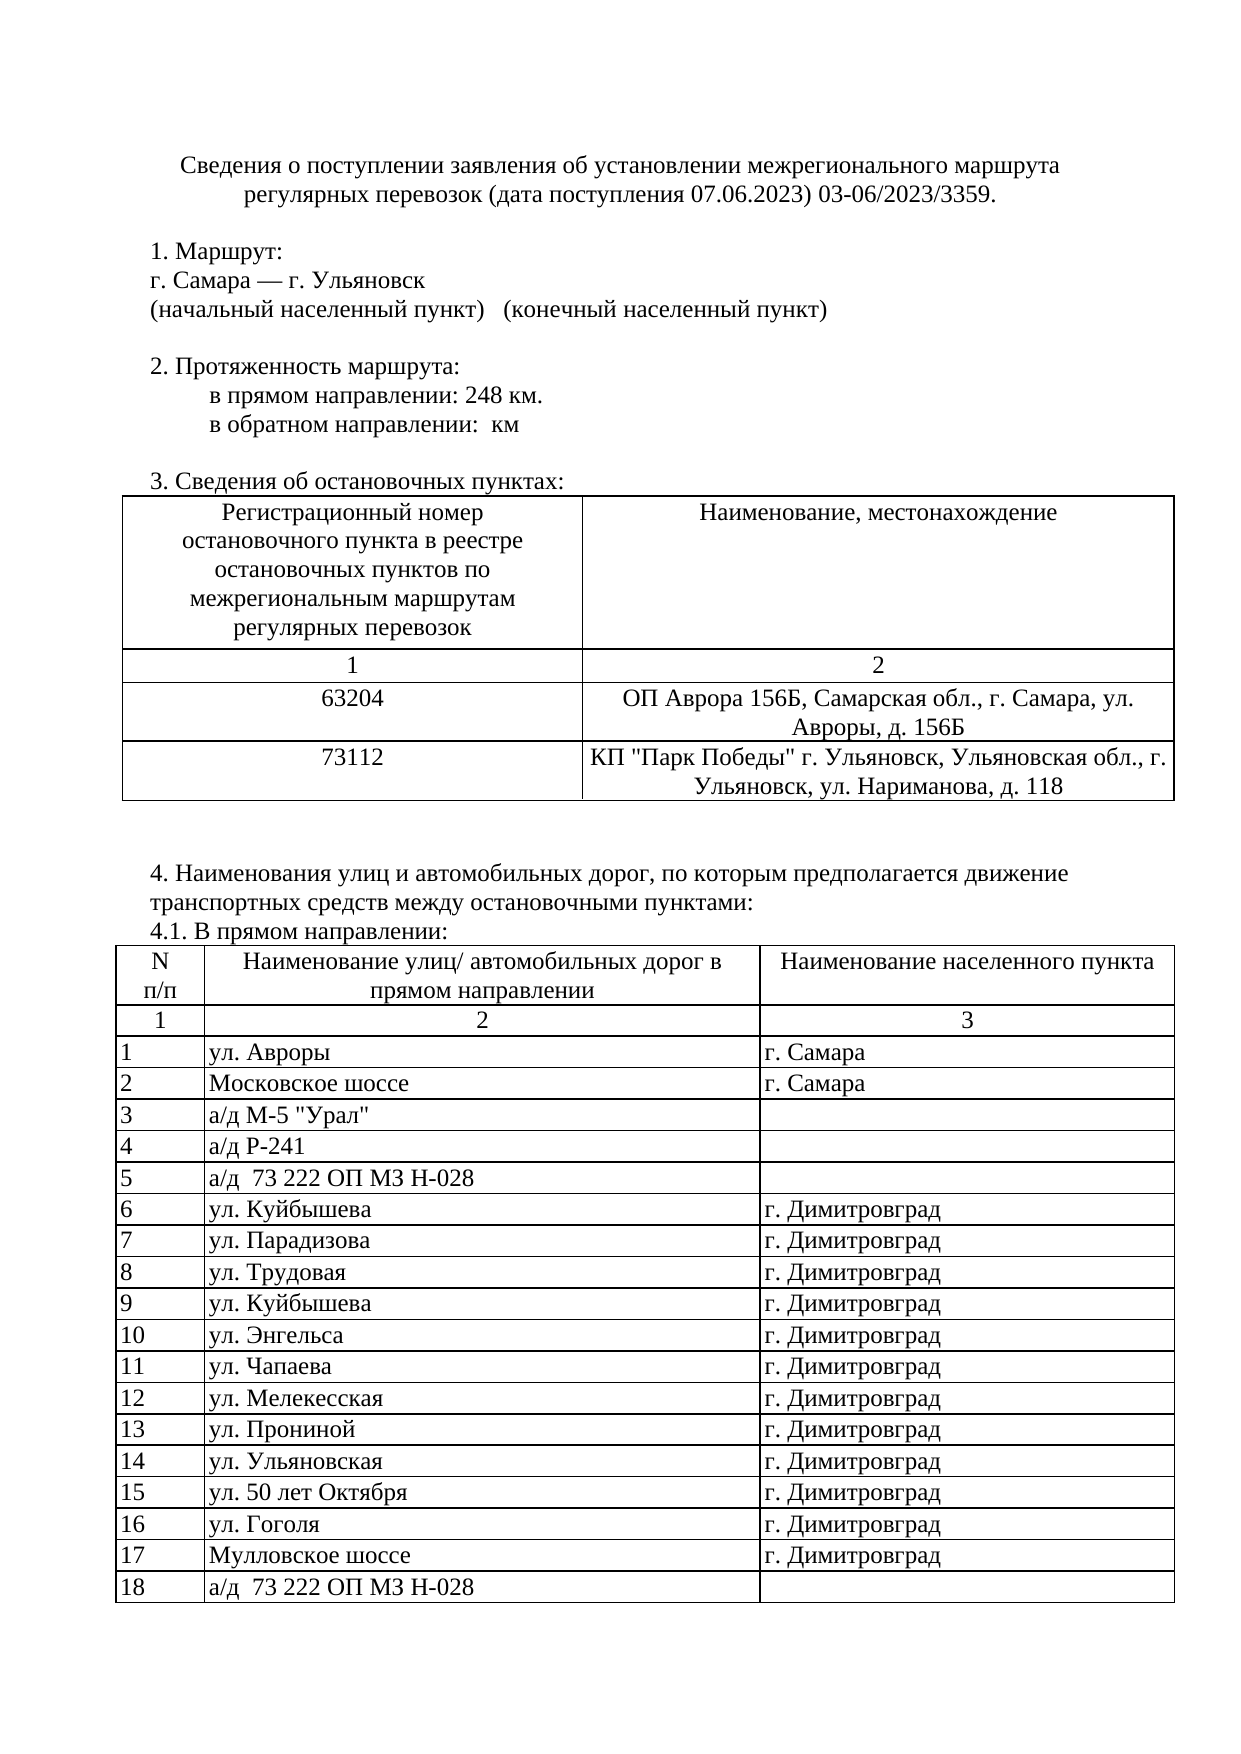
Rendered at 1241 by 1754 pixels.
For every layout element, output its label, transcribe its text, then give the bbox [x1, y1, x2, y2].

table_cell 1 [117, 1037, 204, 1067]
text в прямом направлении: 248 км. [150, 380, 1090, 409]
table_cell ул. Мелекесская [205, 1383, 759, 1413]
table_cell 6 [117, 1194, 204, 1224]
table_cell 8 [117, 1257, 204, 1287]
table_cell г. Димитровград [761, 1194, 1174, 1224]
table_cell 17 [117, 1540, 204, 1570]
table_cell 2 [583, 650, 1173, 681]
table_cell г. Димитровград [761, 1257, 1174, 1287]
text 1. Маршрут: [150, 236, 1090, 265]
text 4. Наименования улиц и автомобильных дорог, по которым предполагается движение транспортных средств между остановочными пунктами: [150, 858, 1090, 916]
text г. Самара — г. Ульяновск [150, 265, 1090, 294]
table_cell ул. Куйбышева [205, 1289, 759, 1318]
table_cell г. Димитровград [761, 1415, 1174, 1444]
table_header Наименование улиц/ автомобильных дорог в прямом направлении [205, 946, 759, 1004]
table_cell ОП Аврора 156Б, Самарская обл., г. Самара, ул. Авроры, д. 156Б [583, 683, 1173, 740]
table_cell [761, 1572, 1174, 1602]
text 4.1. В прямом направлении: [150, 916, 1090, 945]
table_cell ул. Чапаева [205, 1352, 759, 1381]
table_cell ул. Куйбышева [205, 1194, 759, 1224]
table_cell г. Димитровград [761, 1477, 1174, 1507]
table_cell 73112 [123, 742, 582, 799]
table_cell г. Димитровград [761, 1352, 1174, 1381]
table_cell 3 [117, 1100, 204, 1130]
table_cell [761, 1163, 1174, 1193]
table_cell а/д Р-241 [205, 1131, 759, 1161]
table_cell ул. Энгельса [205, 1320, 759, 1350]
table_cell г. Самара [761, 1068, 1174, 1098]
table_cell ул. Прониной [205, 1415, 759, 1444]
table_header Регистрационный номер остановочного пункта в реестре остановочных пунктов по межрегиональным маршрутам регулярных перевозок [123, 497, 582, 648]
table_cell [761, 1131, 1174, 1161]
table_cell ул. 50 лет Октября [205, 1477, 759, 1507]
text 2. Протяженность маршрута: [150, 351, 1090, 380]
table_cell а/д 73 222 ОП МЗ Н-028 [205, 1163, 759, 1193]
table_cell 2 [205, 1006, 759, 1035]
table_header Наименование населенного пункта [761, 946, 1174, 1004]
table_cell а/д 73 222 ОП МЗ Н-028 [205, 1572, 759, 1602]
table_cell ул. Гоголя [205, 1509, 759, 1539]
table_cell 18 [117, 1572, 204, 1602]
text в обратном направлении: км [150, 409, 1090, 437]
table_cell [761, 1100, 1174, 1130]
table_header Наименование, местонахождение [583, 497, 1173, 648]
table_cell ул. Ульяновская [205, 1446, 759, 1476]
table_cell 15 [117, 1477, 204, 1507]
text 3. Сведения об остановочных пунктах: [150, 466, 1090, 495]
table_cell Московское шоссе [205, 1068, 759, 1098]
table_cell 16 [117, 1509, 204, 1539]
table_cell 1 [117, 1006, 204, 1035]
text (начальный населенный пункт) (конечный населенный пункт) [150, 294, 1090, 322]
table_cell ул. Авроры [205, 1037, 759, 1067]
table_cell Мулловское шоссе [205, 1540, 759, 1570]
table_cell г. Димитровград [761, 1289, 1174, 1318]
table_cell г. Димитровград [761, 1226, 1174, 1256]
table_cell 5 [117, 1163, 204, 1193]
table_cell г. Димитровград [761, 1540, 1174, 1570]
table_cell г. Димитровград [761, 1446, 1174, 1476]
table_cell 7 [117, 1226, 204, 1256]
table_cell ул. Парадизова [205, 1226, 759, 1256]
table_cell 2 [117, 1068, 204, 1098]
table_cell г. Димитровград [761, 1320, 1174, 1350]
table_cell г. Самара [761, 1037, 1174, 1067]
table_cell г. Димитровград [761, 1509, 1174, 1539]
table_header N п/п [117, 946, 204, 1004]
table_cell г. Димитровград [761, 1383, 1174, 1413]
table_cell 3 [761, 1006, 1174, 1035]
table_cell 11 [117, 1352, 204, 1381]
table_cell 12 [117, 1383, 204, 1413]
table_cell 14 [117, 1446, 204, 1476]
table_cell КП "Парк Победы" г. Ульяновск, Ульяновская обл., г. Ульяновск, ул. Нариманова, д. 118 [583, 742, 1173, 799]
table_cell 1 [123, 650, 582, 681]
table_cell 4 [117, 1131, 204, 1161]
table_cell 63204 [123, 683, 582, 740]
table_cell 10 [117, 1320, 204, 1350]
table_cell ул. Трудовая [205, 1257, 759, 1287]
table_cell а/д М-5 "Урал" [205, 1100, 759, 1130]
text Сведения о поступлении заявления об установлении межрегионального маршрута регулярных перевозок (дата поступления 07.06.2023) 03-06/2023/3359. [150, 150, 1090, 207]
table_cell 9 [117, 1289, 204, 1318]
table_cell 13 [117, 1415, 204, 1444]
